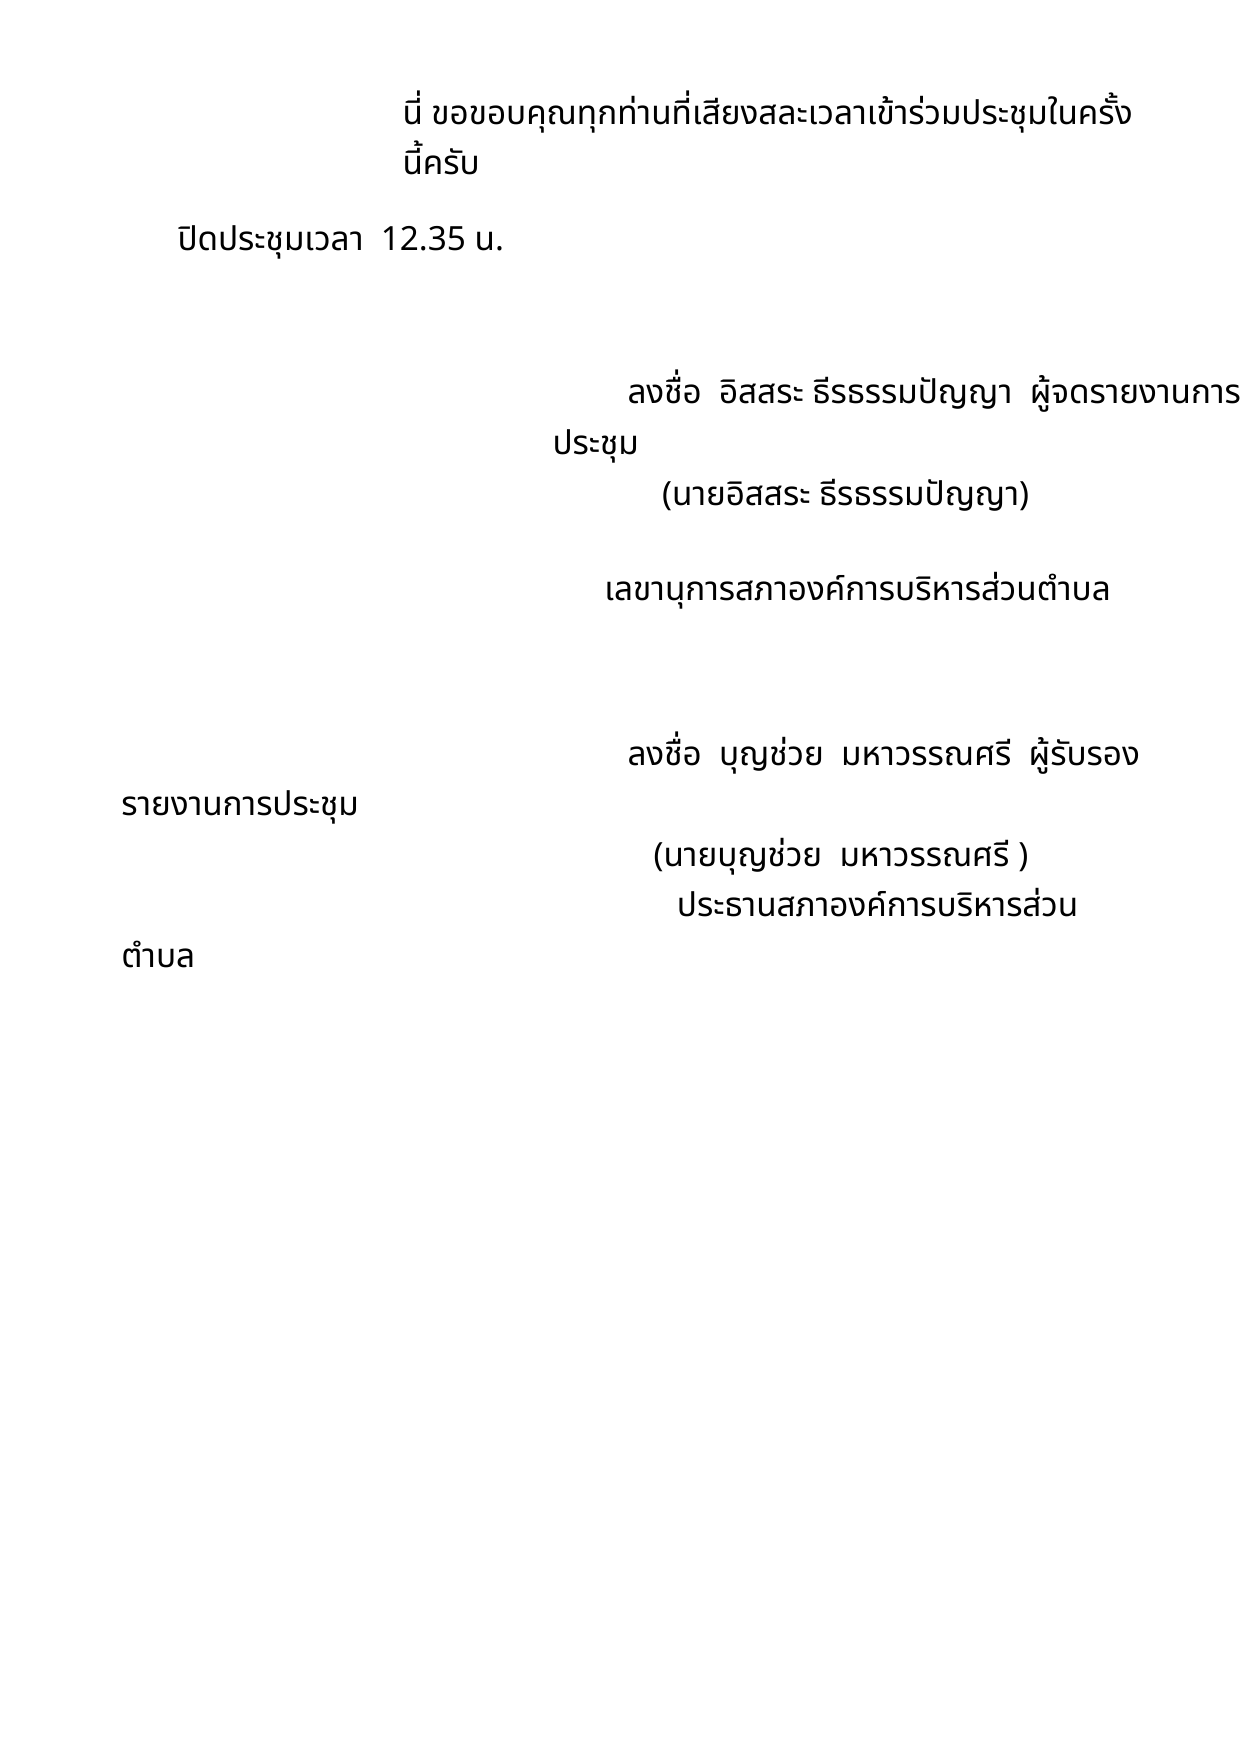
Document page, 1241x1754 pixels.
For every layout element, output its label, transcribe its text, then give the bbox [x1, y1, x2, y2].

text เลขานุการสภาองค์การบริหารส่วนตำบล [121, 565, 1152, 616]
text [177, 89, 1152, 189]
text (นายอิสสระ ธีรธรรมปัญญา) [177, 469, 1152, 565]
text ลงชื่อ บุญช่วย มหาวรรณศรี ผู้รับรองรายงานการประชุม [121, 730, 1152, 831]
text (นายบุญช่วย มหาวรรณศรี ) [496, 831, 1152, 881]
text ประธานสภาองค์การบริหารส่วนตำบล [121, 881, 1152, 982]
text ลงชื่อ อิสสระ ธีรธรรมปัญญา ผู้จดรายงานการประชุม [552, 368, 1240, 469]
text ปิดประชุมเวลา 12.35 น. [177, 214, 1152, 265]
